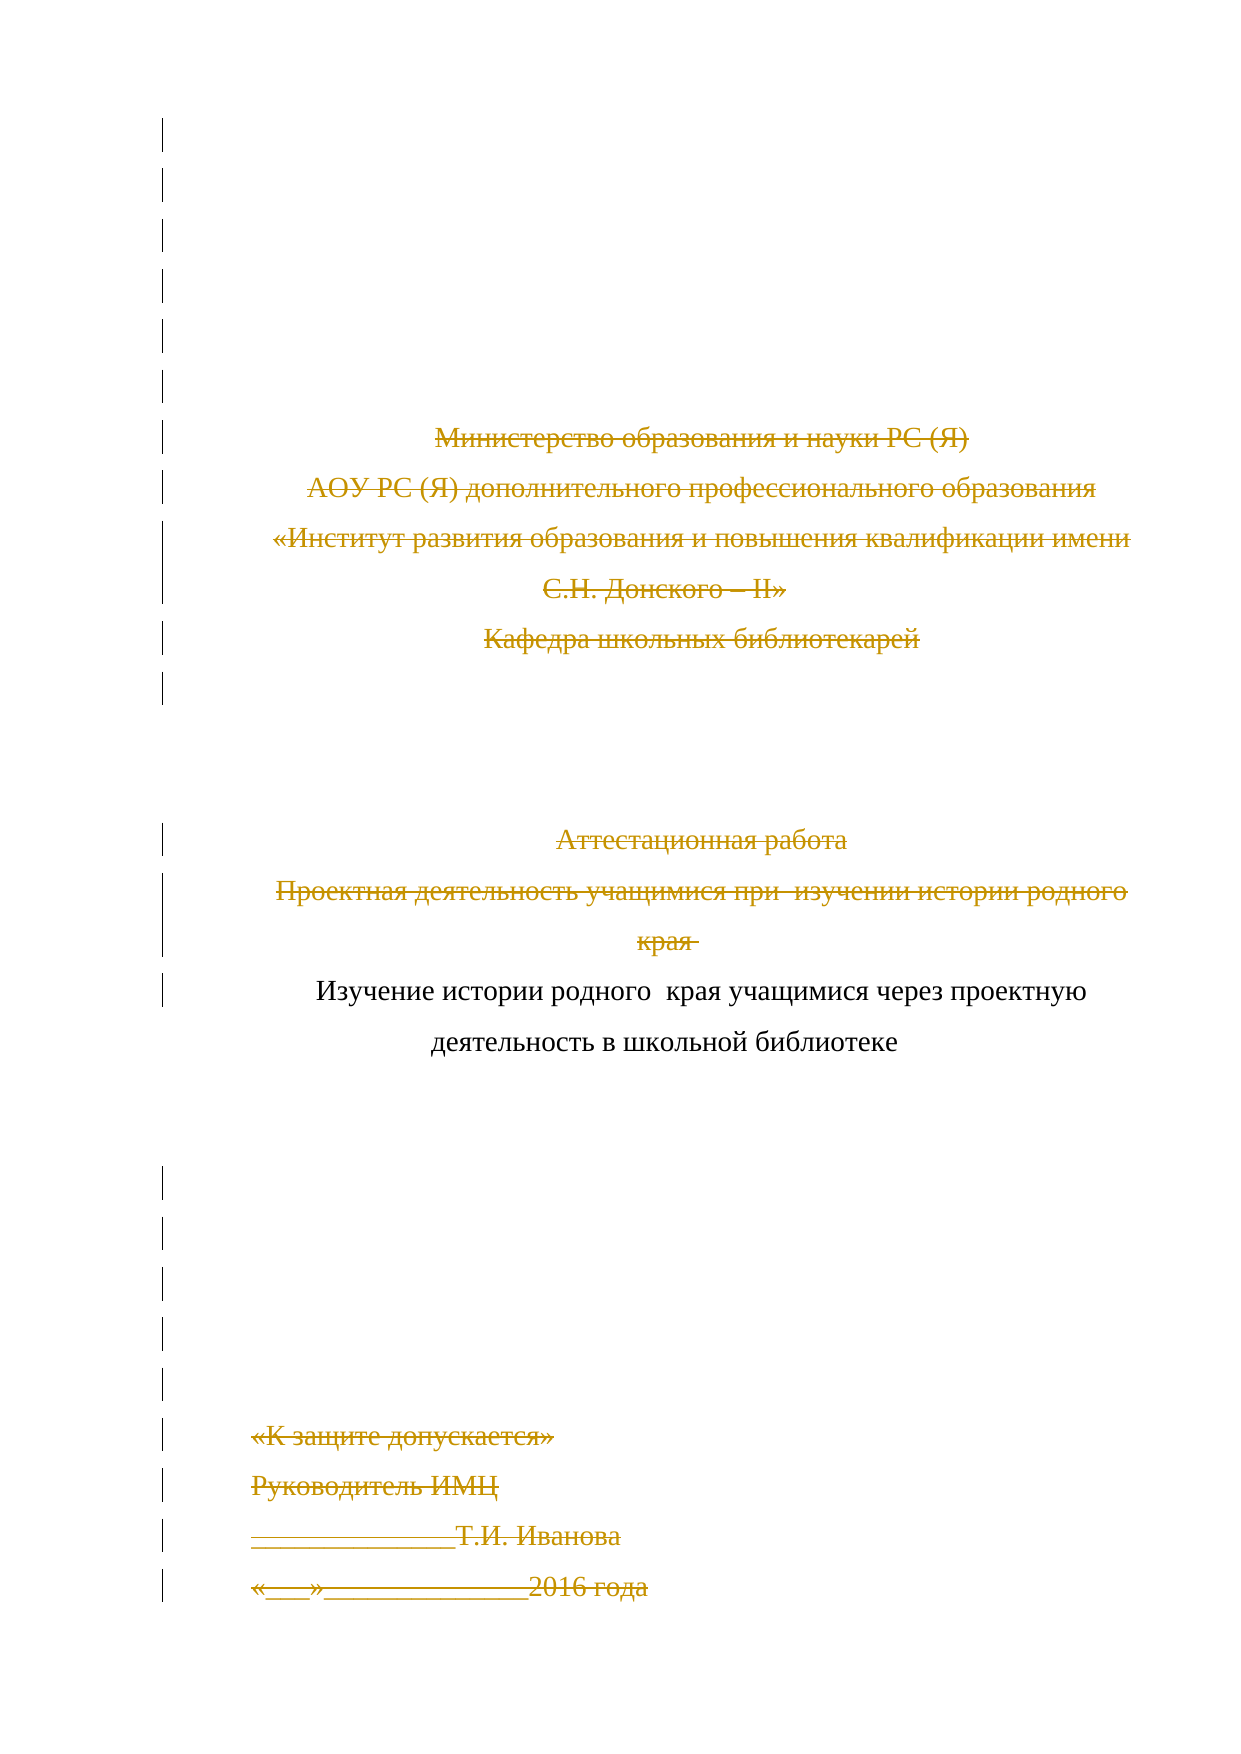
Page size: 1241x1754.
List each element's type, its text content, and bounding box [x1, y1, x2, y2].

text Изучение истории родного края учащимися через проектную деятельность в школьной библиотеке [177, 973, 1152, 1057]
